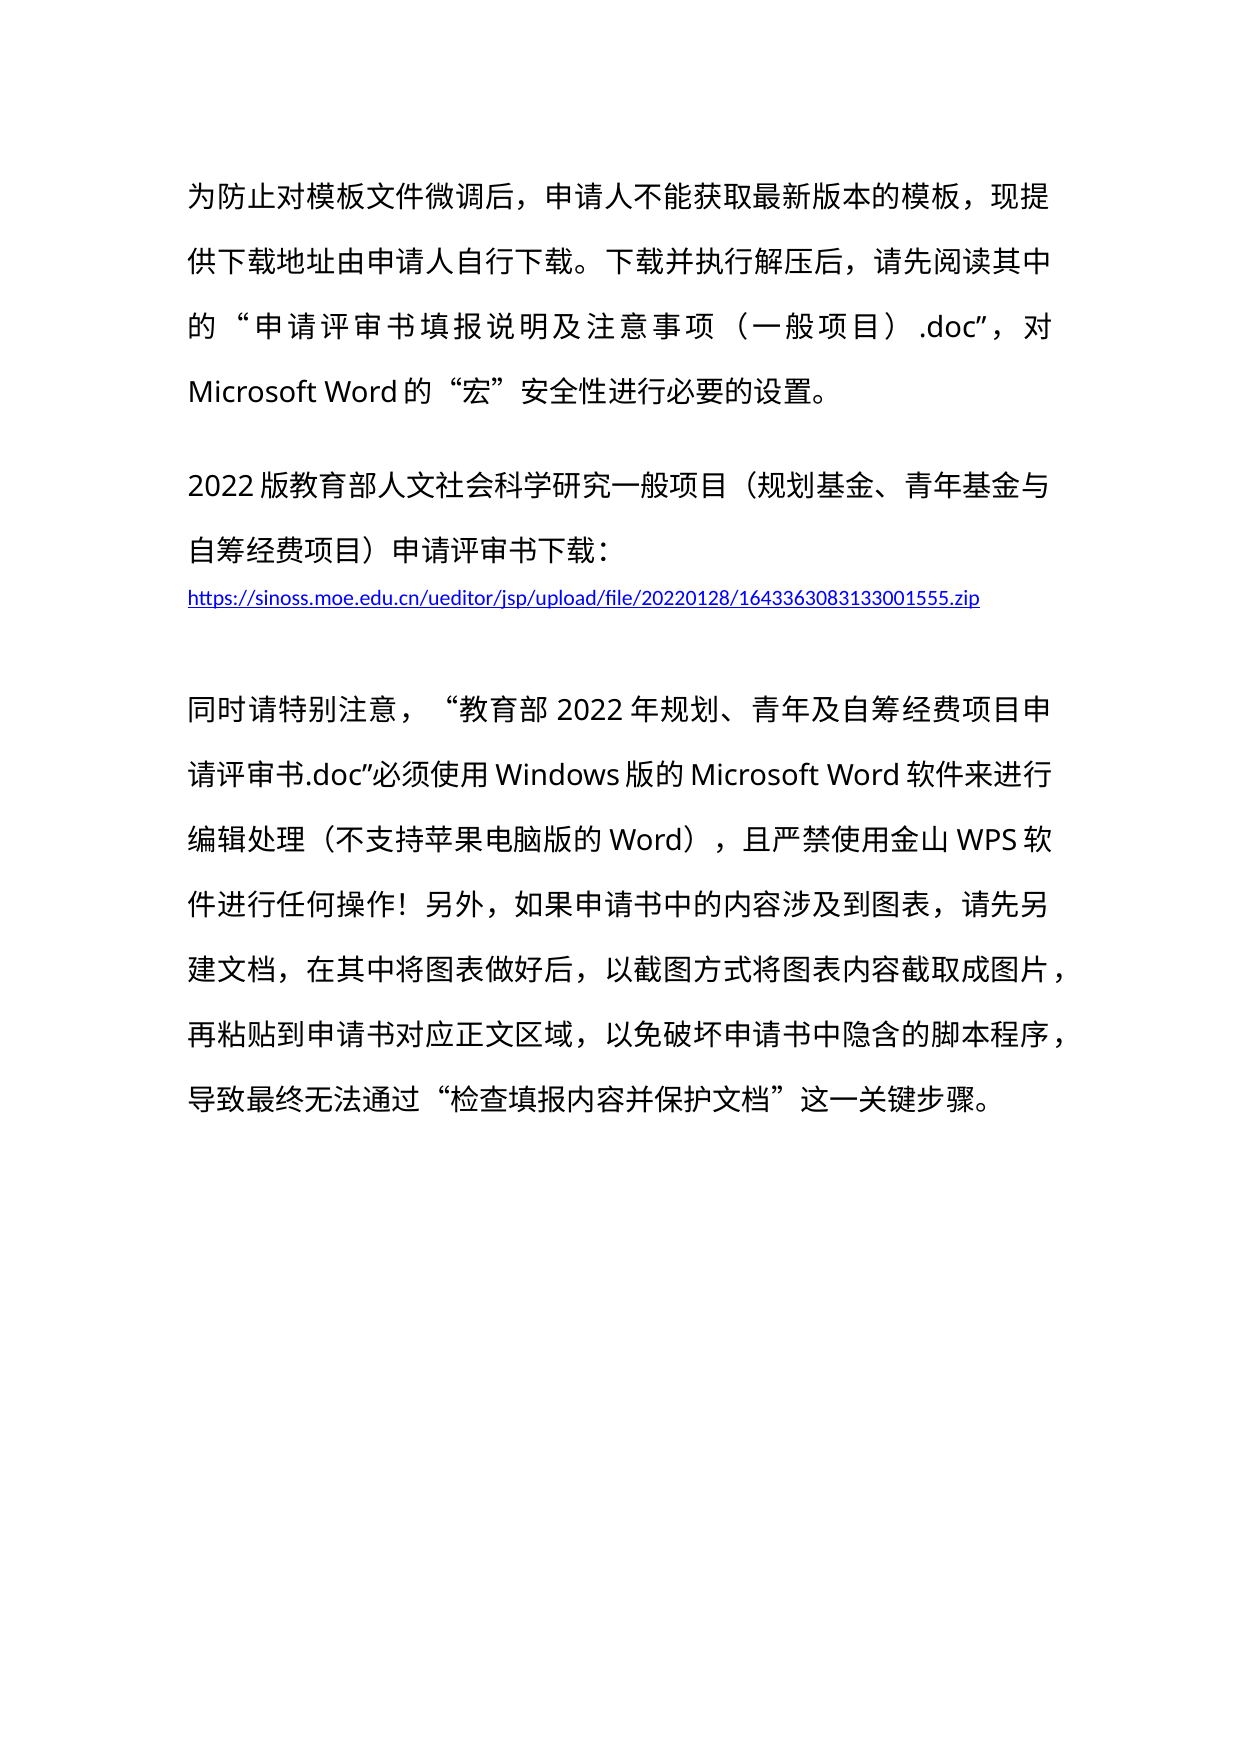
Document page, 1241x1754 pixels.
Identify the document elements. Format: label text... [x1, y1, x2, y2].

text 同时请特别注意，“教育部2022年规划、青年及自筹经费项目申请评审书.doc”必须使用Windows版的Microsoft Word软件来进行编辑处理（不支持苹果电脑版的Word），且严禁使用金山WPS软件进行任何操作！另外，如果申请书中的内容涉及到图表，请先另建文档，在其中将图表做好后，以截图方式将图表内容截取成图片，再粘贴到申请书对应正文区域，以免破坏申请书中隐含的脚本程序，导致最终无法通过“检查填报内容并保护文档”这一关键步骤。 [187, 675, 1053, 1130]
text https://sinoss.moe.edu.cn/ueditor/jsp/upload/file/20220128/1643363083133001555.zip [187, 581, 1053, 614]
text 为防止对模板文件微调后，申请人不能获取最新版本的模板，现提供下载地址由申请人自行下载。下载并执行解压后，请先阅读其中的“申请评审书填报说明及注意事项（一般项目）.doc”，对Microsoft Word的“宏”安全性进行必要的设置。 [187, 162, 1053, 422]
text 2022版教育部人文社会科学研究一般项目（规划基金、青年基金与自筹经费项目）申请评审书下载： [187, 451, 1053, 581]
